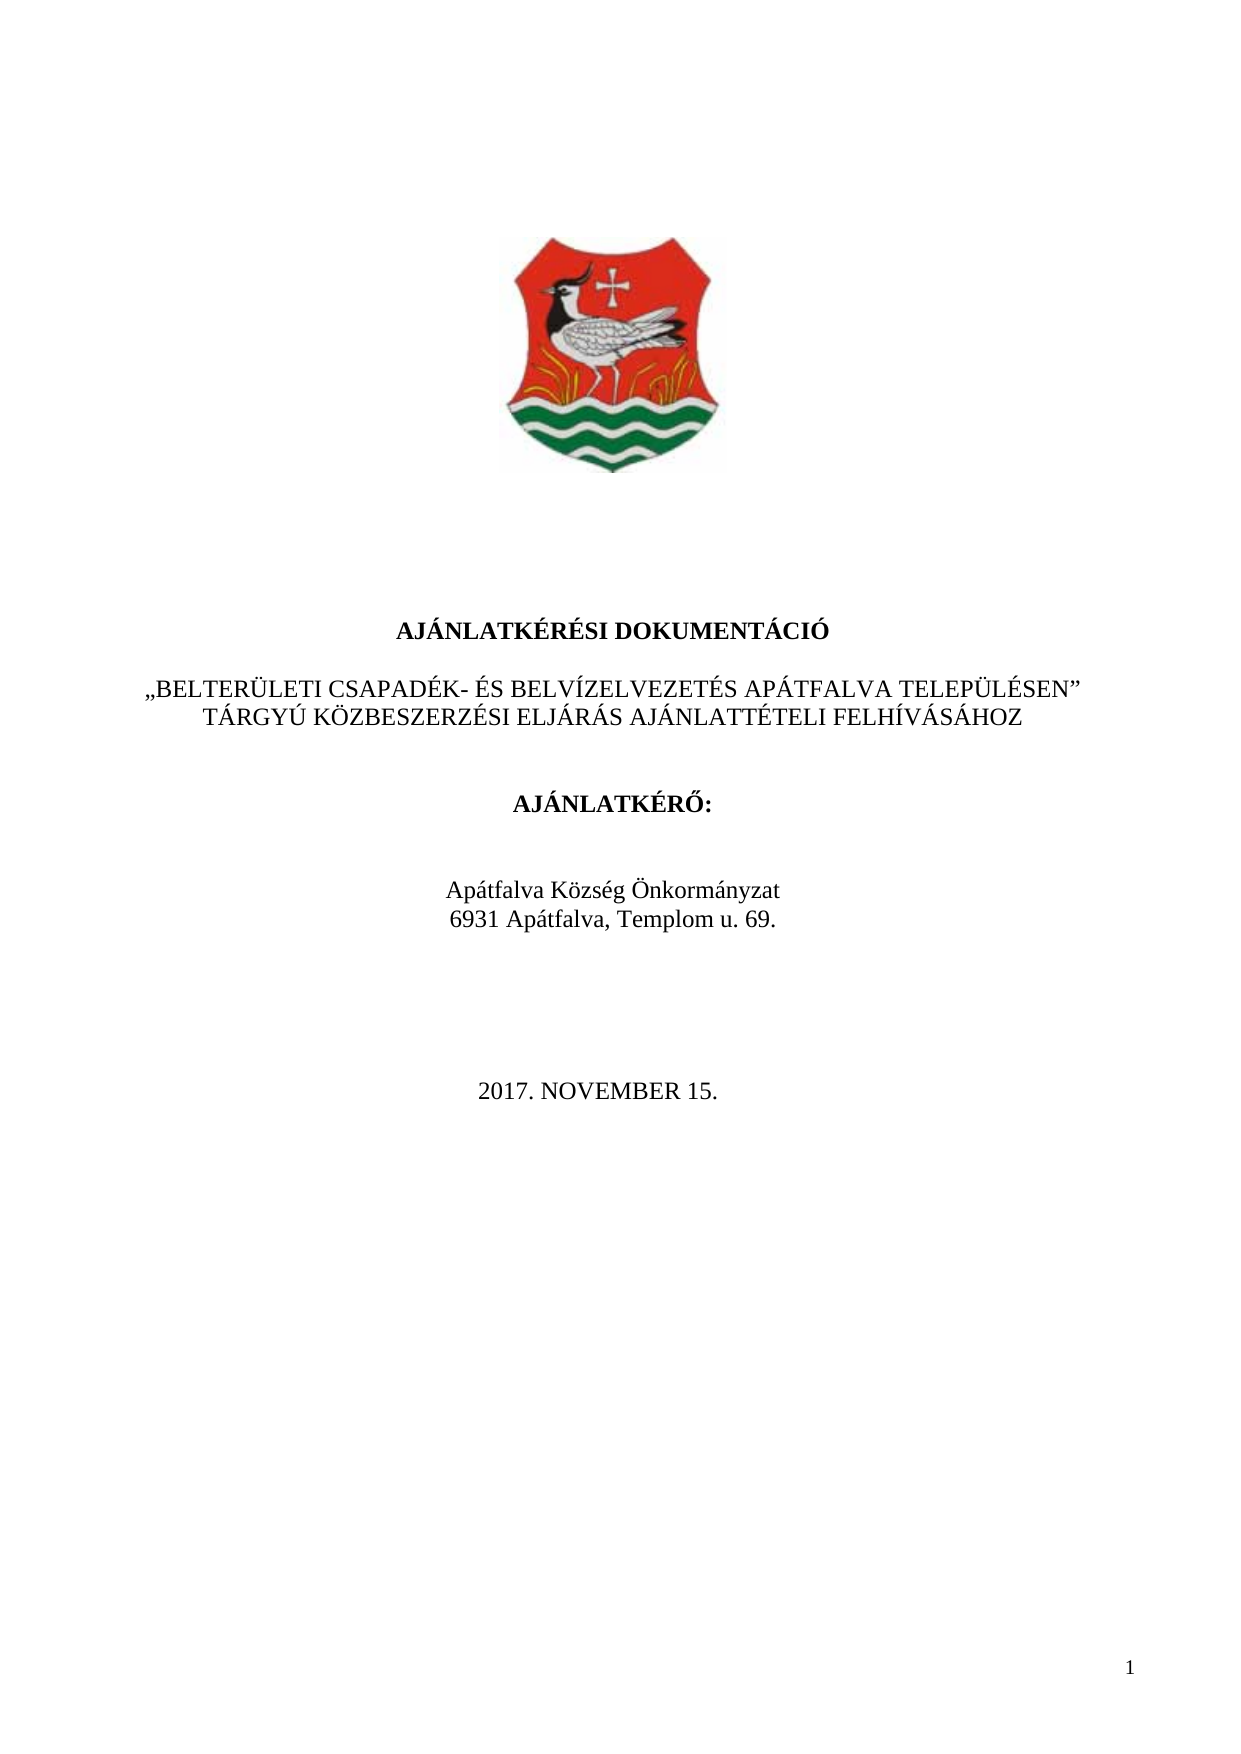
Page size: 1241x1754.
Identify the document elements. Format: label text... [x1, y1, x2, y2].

text Apátfalva Község Önkormányzat [118, 875, 1107, 904]
text 6931 Apátfalva, Templom u. 69. [118, 904, 1107, 932]
text „Belterületi csapadék- és belvízelvezetés Apátfalva településen” [118, 674, 1107, 702]
picture [499, 237, 727, 473]
text tárgyú közbeszerzési eljárás ajánlattételi felhívásához [118, 702, 1108, 731]
text AJÁNLATKÉRŐ: [118, 789, 1107, 817]
text 2017. november 15. [118, 1076, 1078, 1105]
text AJÁNLATKÉRÉSI DOKUMENTÁCIÓ [118, 616, 1107, 645]
